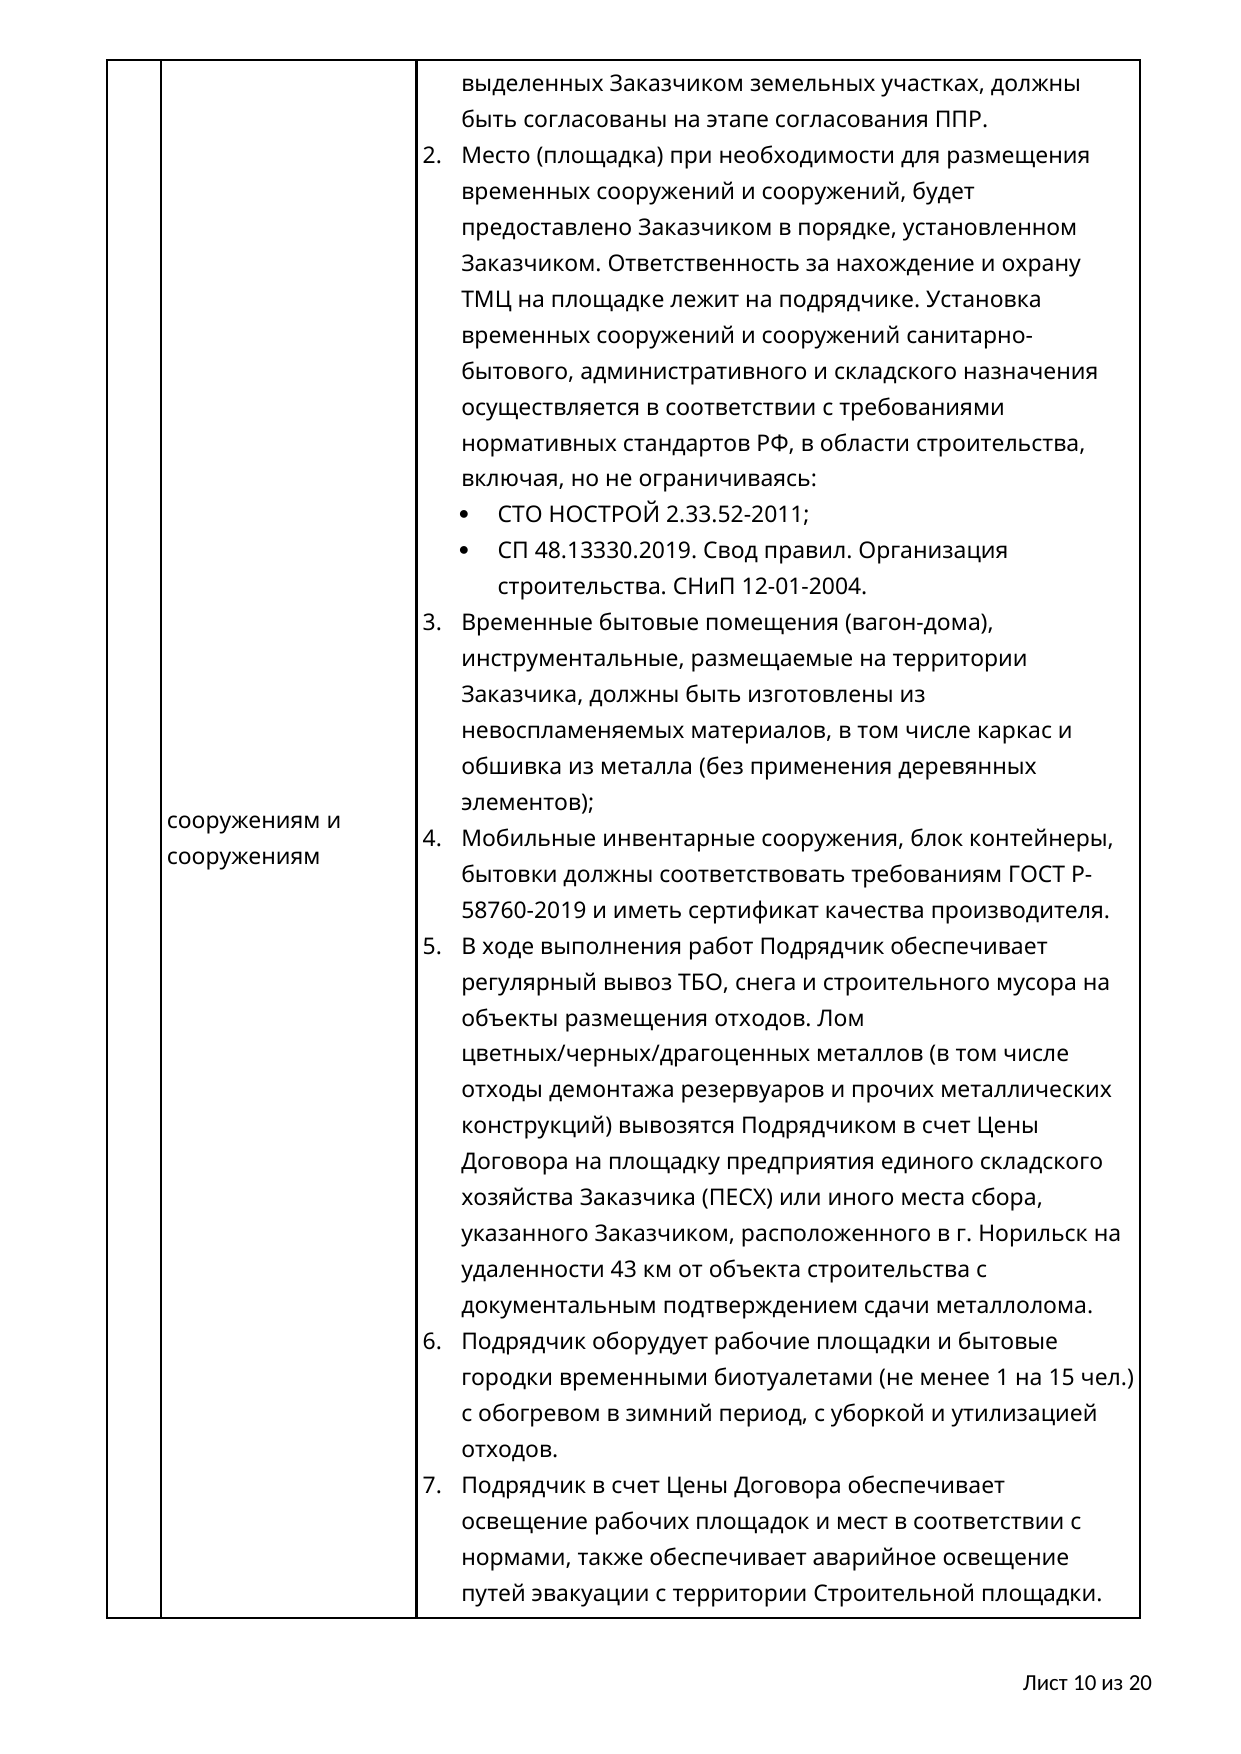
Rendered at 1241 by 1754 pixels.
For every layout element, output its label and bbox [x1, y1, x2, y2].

table_cell [108, 61, 160, 1617]
table_cell [418, 61, 1139, 1617]
table_cell [162, 61, 415, 1617]
